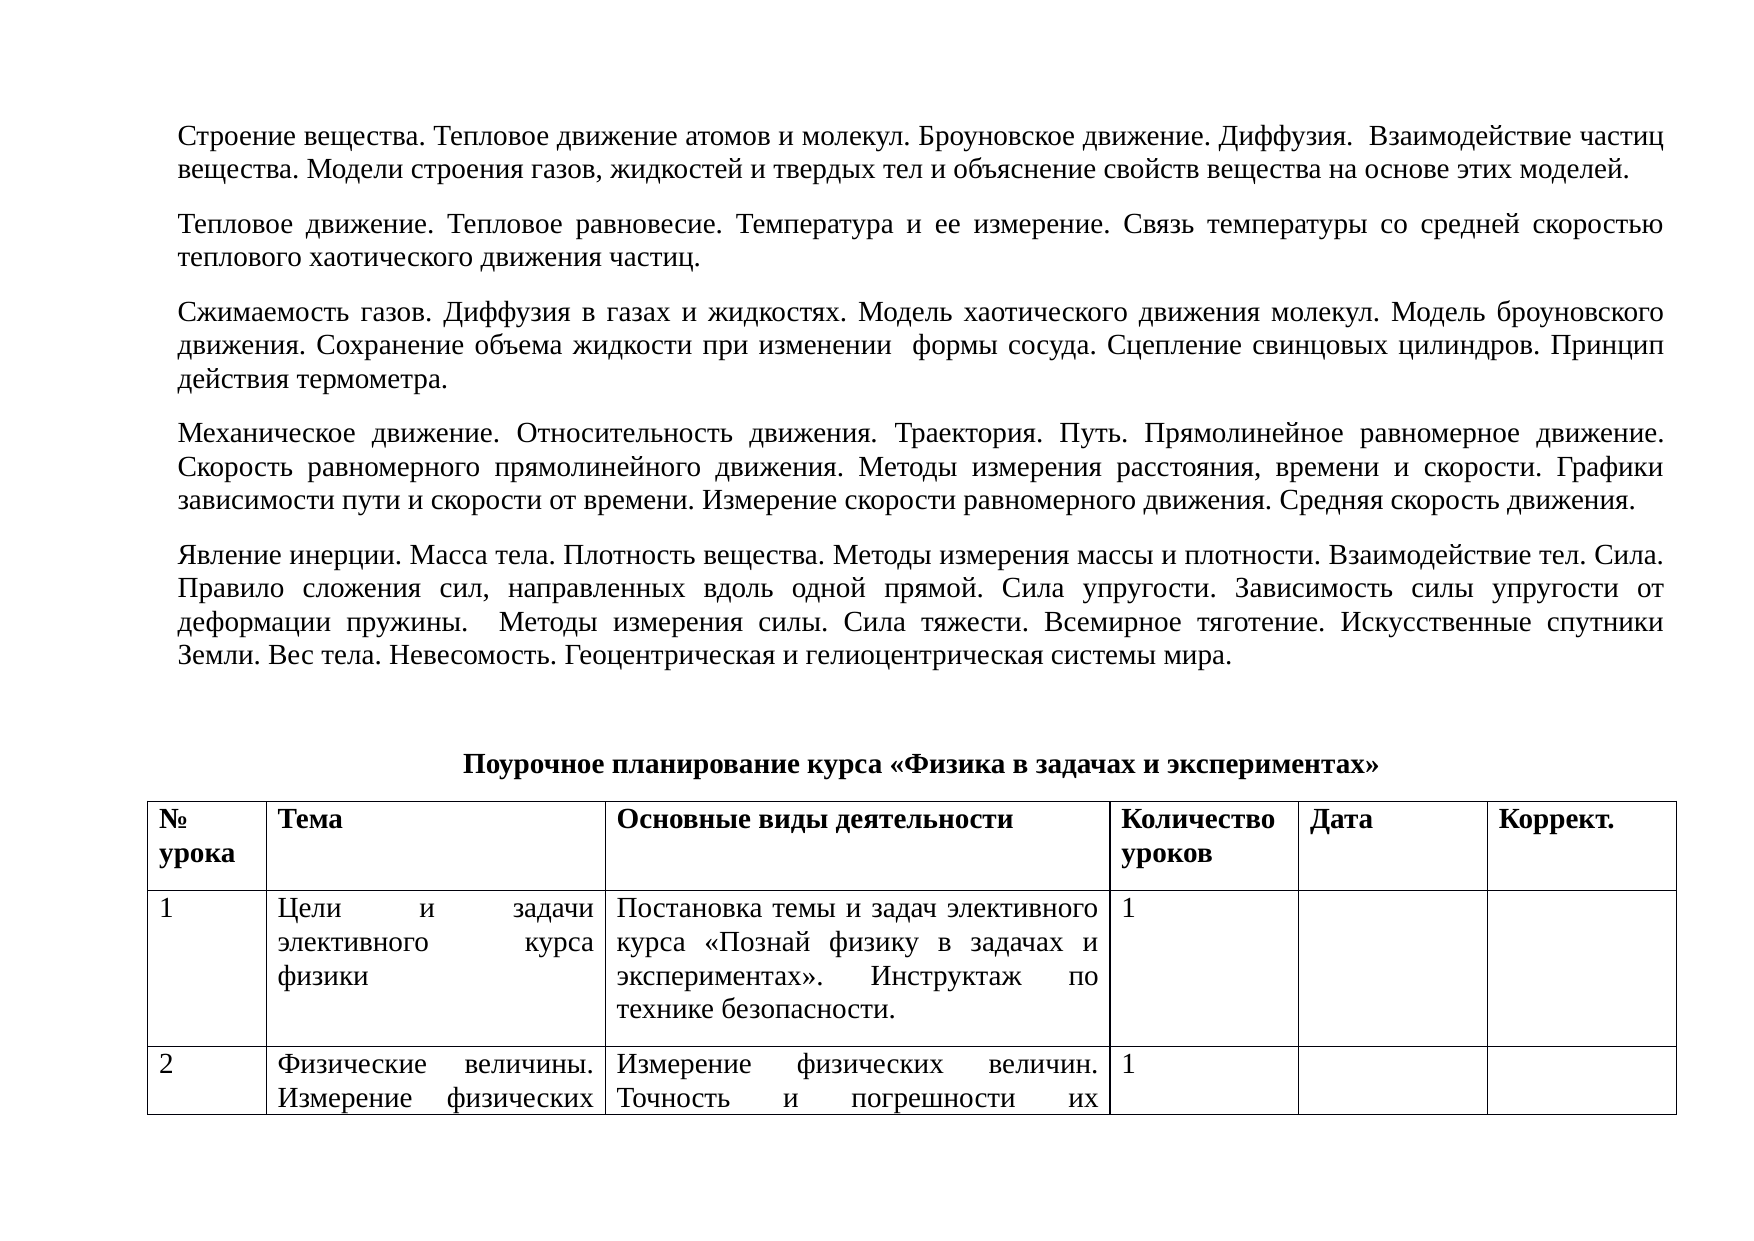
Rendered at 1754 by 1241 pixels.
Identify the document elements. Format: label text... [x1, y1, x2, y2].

table_cell 2 [148, 1047, 266, 1114]
table_cell 1 [1111, 1047, 1298, 1114]
table_cell Постановка темы и задач элективного курса «Познай физику в задачах и экспериментах». Инструктаж по технике безопасности. [606, 891, 1109, 1046]
text Механическое движение. Относительность движения. Траектория. Путь. Прямолинейное равномерное движение. Скорость равномерного прямолинейного движения. Методы измерения расстояния, времени и скорости. Графики зависимости пути и скорости от времени. Измерение скорости равномерного движения. Средняя скорость движения. [177, 415, 1665, 516]
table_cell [606, 1047, 1109, 1114]
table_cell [267, 1047, 605, 1114]
table_cell 1 [1111, 891, 1298, 1046]
text Строение вещества. Тепловое движение атомов и молекул. Броуновское движение. Диффузия. Взаимодействие частиц вещества. Модели строения газов, жидкостей и твердых тел и объяснение свойств вещества на основе этих моделей. [177, 118, 1665, 185]
table_cell [1299, 891, 1487, 1046]
table_cell [1488, 891, 1676, 1046]
table_header Количество уроков [1111, 802, 1298, 889]
table_header Тема [267, 802, 605, 889]
table_cell 1 [148, 891, 266, 1046]
table_cell Цели и задачи элективного курса физики [267, 891, 605, 1046]
text Тепловое движение. Тепловое равновесие. Температура и ее измерение. Связь температуры со средней скоростью теплового хаотического движения частиц. [177, 206, 1665, 273]
text Поурочное планирование курса «Физика в задачах и экспериментах» [177, 746, 1665, 780]
table_header Дата [1299, 802, 1487, 889]
table_header № урока [148, 802, 266, 889]
table_header Коррект. [1488, 802, 1676, 889]
table_header Основные виды деятельности [606, 802, 1109, 889]
table_cell [1488, 1047, 1676, 1114]
text Явление инерции. Масса тела. Плотность вещества. Методы измерения массы и плотности. Взаимодействие тел. Сила. Правило сложения сил, направленных вдоль одной прямой. Сила упругости. Зависимость силы упругости от деформации пружины. Методы измерения силы. Сила тяжести. Всемирное тяготение. Искусственные спутники Земли. Вес тела. Невесомость. Геоцентрическая и гелиоцентрическая системы мира. [177, 537, 1665, 671]
text Сжимаемость газов. Диффузия в газах и жидкостях. Модель хаотического движения молекул. Модель броуновского движения. Сохранение объема жидкости при изменении формы сосуда. Сцепление свинцовых цилиндров. Принцип действия термометра. [177, 294, 1665, 394]
table_cell [1299, 1047, 1487, 1114]
